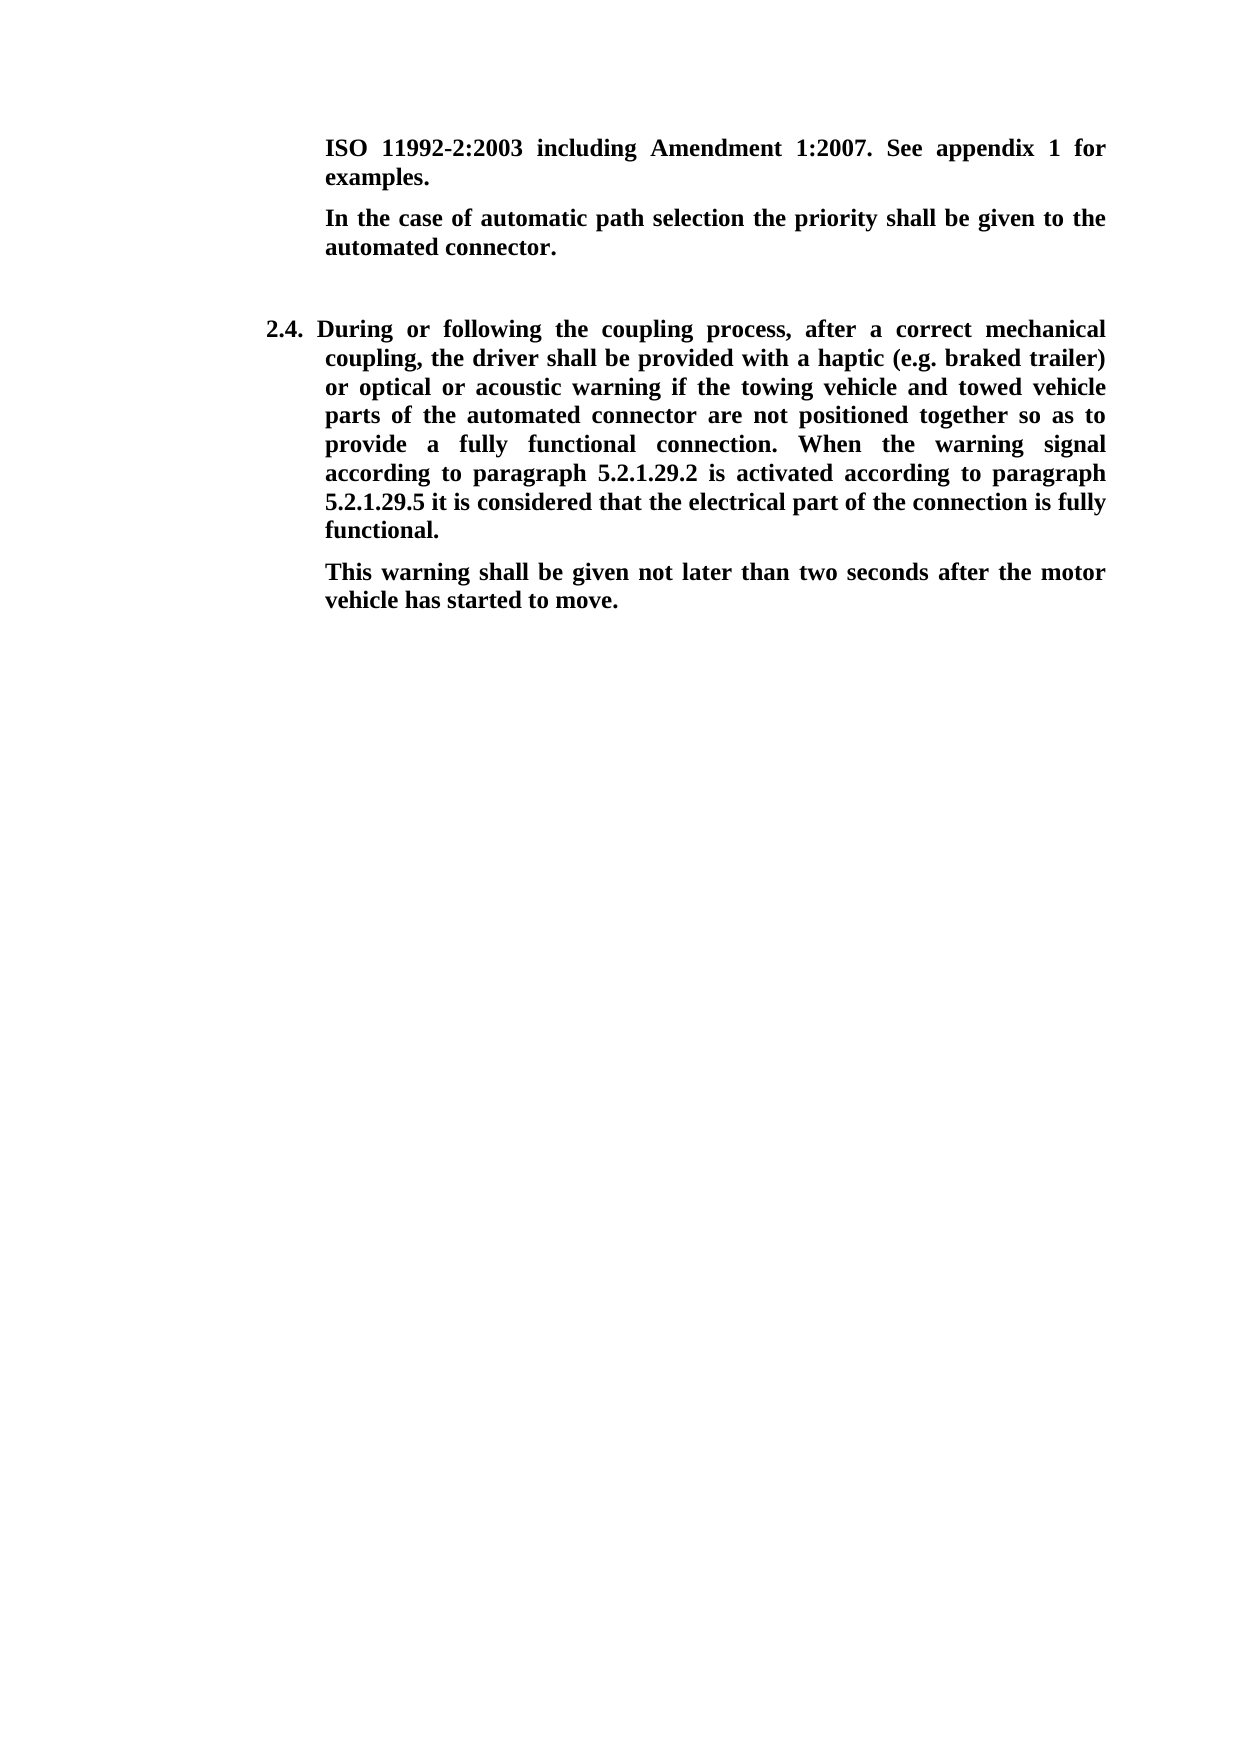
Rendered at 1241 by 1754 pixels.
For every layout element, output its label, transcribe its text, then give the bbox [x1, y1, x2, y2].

text This warning shall be given not later than two seconds after the motor vehicle has started to move. [325, 557, 1107, 614]
text 2.4. During or following the coupling process, after a correct mechanical coupling, the driver shall be provided with a haptic (e.g. braked trailer) or optical or acoustic warning if the towing vehicle and towed vehicle parts of the automated connector are not positioned together so as to provide a fully functional connection. When the warning signal according to paragraph 5.2.1.29.2 is activated according to paragraph 5.2.1.29.5 it is considered that the electrical part of the connection is fully functional. [266, 314, 1107, 544]
text In the case of automatic path selection the priority shall be given to the automated connector. [325, 203, 1107, 260]
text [266, 133, 1107, 190]
